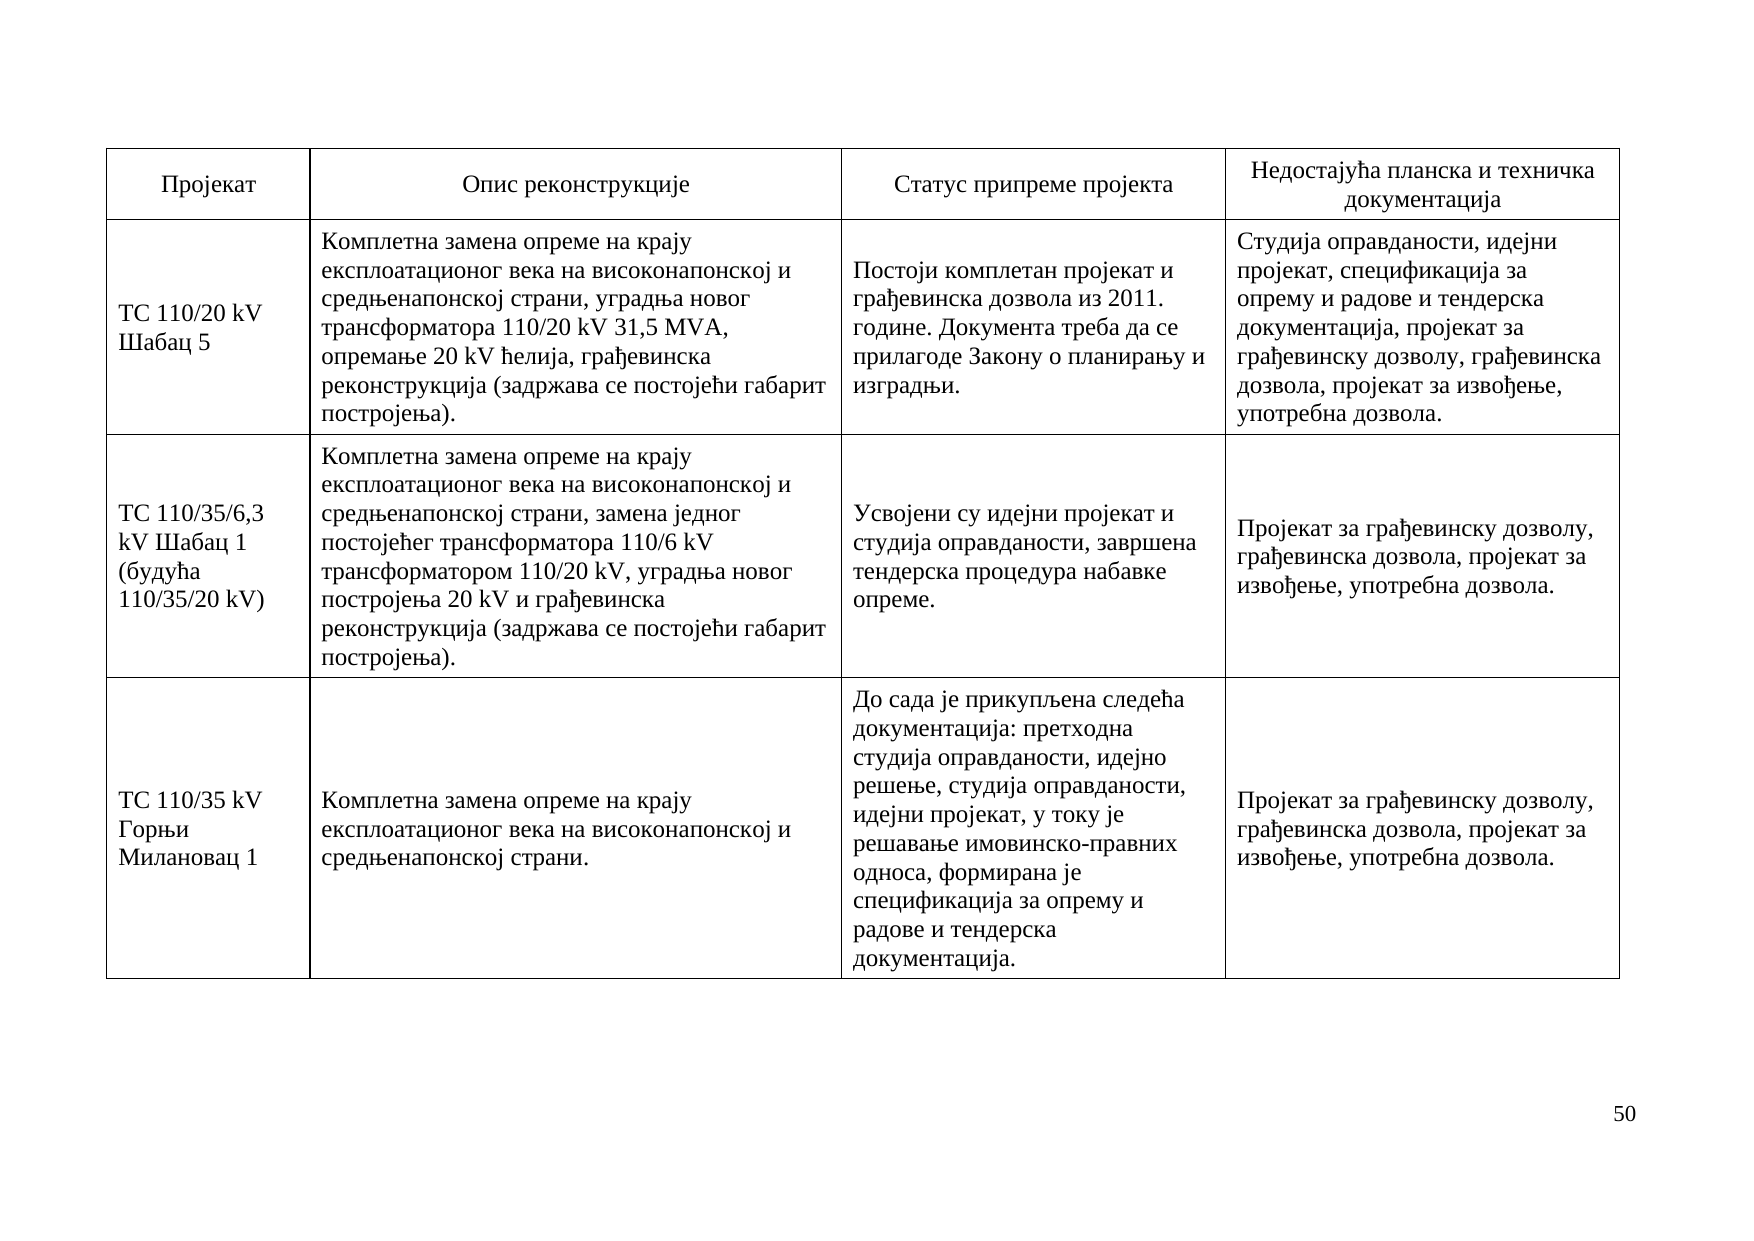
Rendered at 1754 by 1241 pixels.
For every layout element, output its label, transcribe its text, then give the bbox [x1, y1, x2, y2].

table_header Пројекат [107, 149, 309, 219]
table_cell ТС 110/20 kV Шабац 5 [107, 220, 309, 433]
table_cell Студија оправданости, идејни пројекат, спецификација за опрему и радове и тендерска документација, пројекат за грађевинску дозволу, грађевинска дозвола, пројекат за извођење, употребна дозвола. [1226, 220, 1619, 433]
table_header Статус припреме пројекта [842, 149, 1225, 219]
table_cell Постоји комплетан пројекат и грађевинска дозвола из 2011. године. Документа треба да се прилагоде Закону о планирању и изградњи. [842, 220, 1225, 433]
table_cell ТС 110/35 kV Горњи Милановац 1 [107, 678, 309, 978]
table_cell До сада је прикупљена следећа документација: претходна студија оправданости, идејно решење, студија оправданости, идејни пројекат, у току је решавање имовинско-правних односа, формирана је спецификација за опрему и радове и тендерска документација. [842, 678, 1225, 978]
table_cell Комплетна замена опреме на крају експлоатационог века на високонапонској и средњенапонској страни. [311, 678, 841, 978]
table_cell Пројекат за грађевинску дозволу, грађевинска дозвола, пројекат за извођење, употребна дозвола. [1226, 678, 1619, 978]
table_header Oпис реконструкције [311, 149, 841, 219]
table_cell Комплетна замена опреме на крају експлоатационог века на високонапонској и средњенапонској страни, замена једног постојећег трансформатора 110/6 kV трансформатором 110/20 kV, уградња новог постројења 20 kV и грађевинска реконструкција (задржава се постојећи габарит постројења). [311, 435, 841, 677]
table_cell ТС 110/35/6,3 kV Шабац 1 (будућа 110/35/20 kV) [107, 435, 309, 677]
table_cell Пројекат за грађевинску дозволу, грађевинска дозвола, пројекат за извођење, употребна дозвола. [1226, 435, 1619, 677]
table_cell Комплетна замена опреме на крају експлоатационог века на високонапонској и средњенапонској страни, уградња новог трансформатора 110/20 kV 31,5 MVA, опремање 20 kV ћелија, грађевинска реконструкција (задржава се постојећи габарит постројења). [311, 220, 841, 433]
table_header Недостајућа планска и техничка документација [1226, 149, 1619, 219]
table_cell Усвојени су идејни пројекат и студија оправданости, завршена тендерска процедура набавке опреме. [842, 435, 1225, 677]
